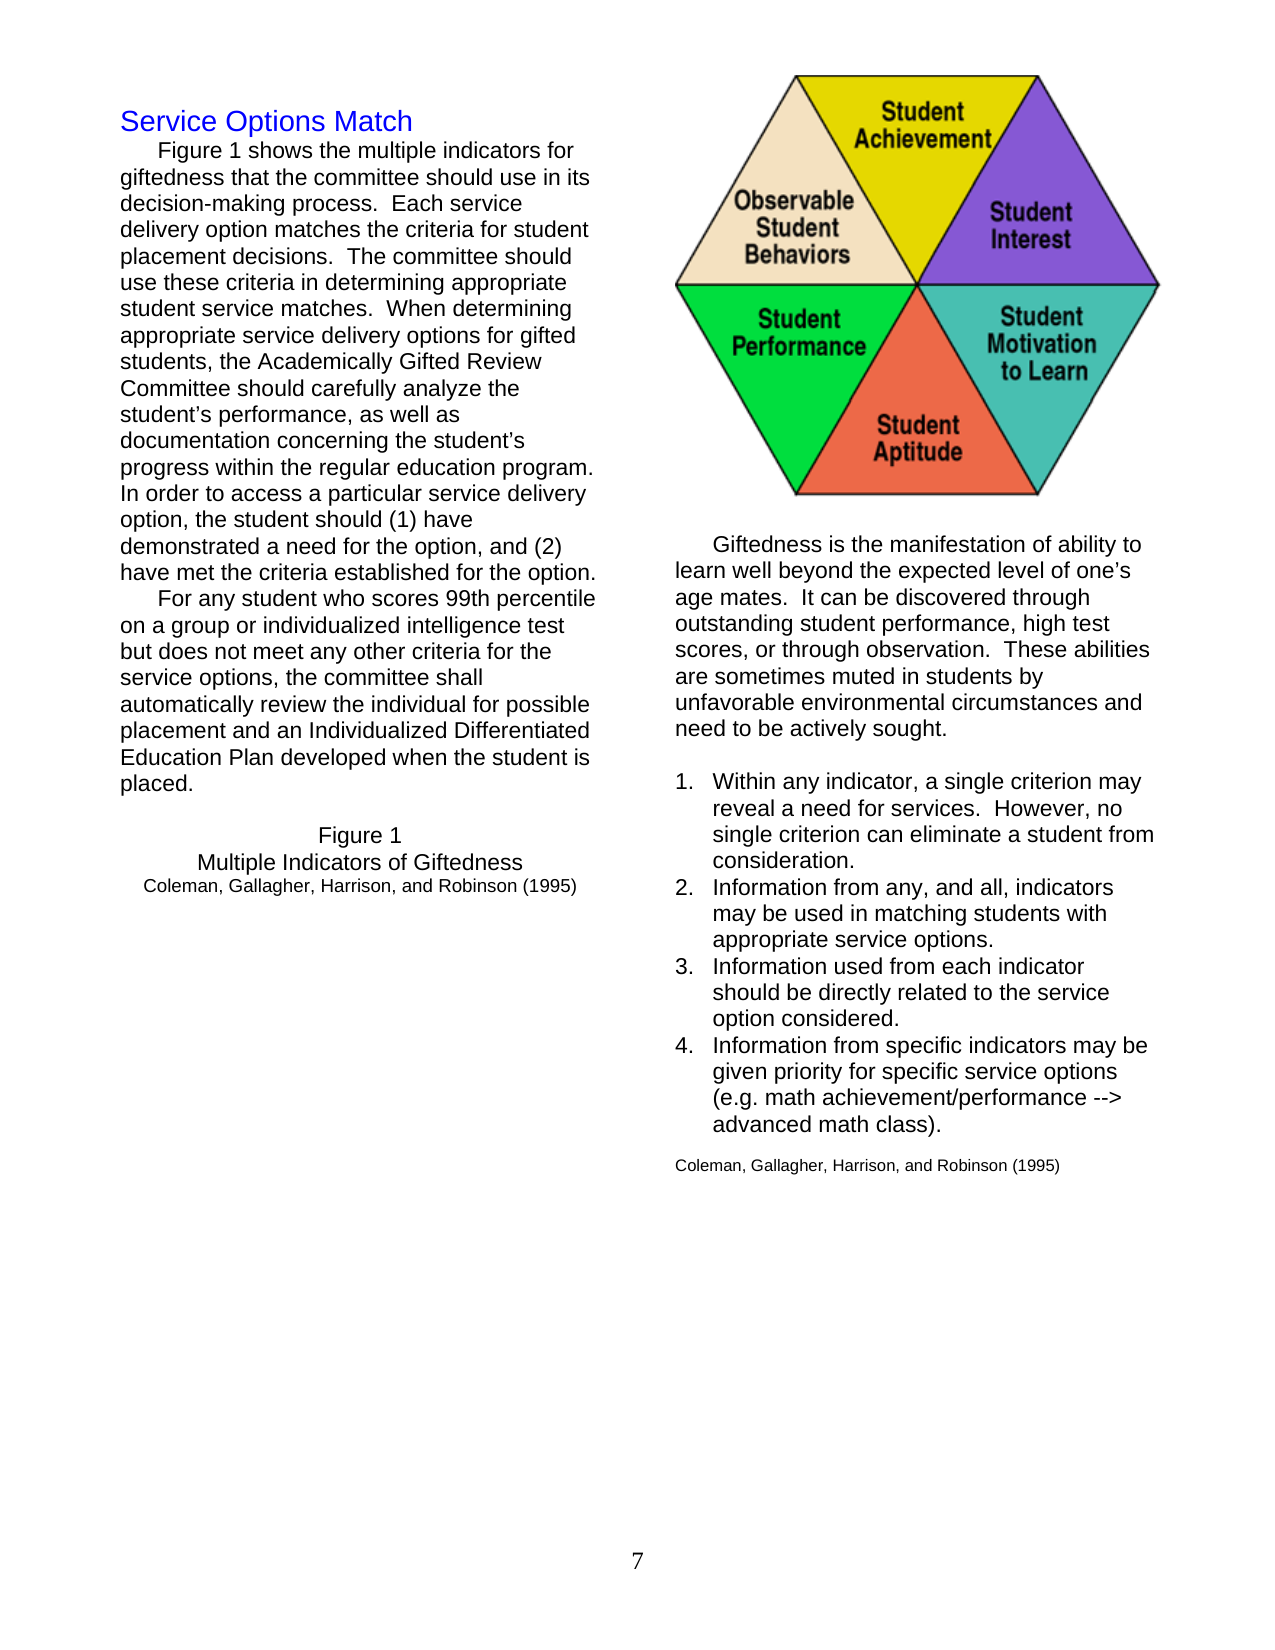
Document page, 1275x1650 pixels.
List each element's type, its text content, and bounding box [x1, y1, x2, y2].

text Coleman, Gallagher, Harrison, and Robinson (1995) [675, 1156, 1155, 1175]
list Within any indicator, a single criterion may reveal a need for services. However, no single criterion can eliminate a student from consideration. [675, 768, 1155, 873]
text For any student who scores 99th percentile on a group or individualized intelligence test but does not meet any other criteria for the service options, the committee shall automatically review the individual for possible placement and an Individualized Differentiated Education Plan developed when the student is placed. [120, 585, 600, 796]
list Information from specific indicators may be given priority for specific service options (e.g. math achievement/performance --> advanced math class). [675, 1032, 1155, 1137]
text Figure 1 shows the multiple indicators for giftedness that the committee should use in its decision-making process. Each service delivery option matches the criteria for student placement decisions. The committee should use these criteria in determining appropriate student service matches. When determining appropriate service delivery options for gifted students, the Academically Gifted Review Committee should carefully analyze the student’s performance, as well as documentation concerning the student’s progress within the regular education program. In order to access a particular service delivery option, the student should (1) have demonstrated a need for the option, and (2) have met the criteria established for the option. [120, 137, 600, 585]
text Figure 1 [120, 822, 600, 849]
list Information from any, and all, indicators may be used in matching students with appropriate service options. [675, 873, 1155, 953]
text Giftedness is the manifestation of ability to learn well beyond the expected level of one’s age mates. It can be discovered through outstanding student performance, high test scores, or through observation. These abilities are sometimes muted in students by unfavorable environmental circumstances and need to be actively sought. [675, 531, 1155, 742]
list Information used from each indicator should be directly related to the service option considered. [675, 953, 1155, 1032]
text Coleman, Gallagher, Harrison, and Robinson (1995) [120, 875, 600, 897]
text Service Options Match [120, 104, 600, 137]
text Multiple Indicators of Giftedness [120, 849, 600, 875]
